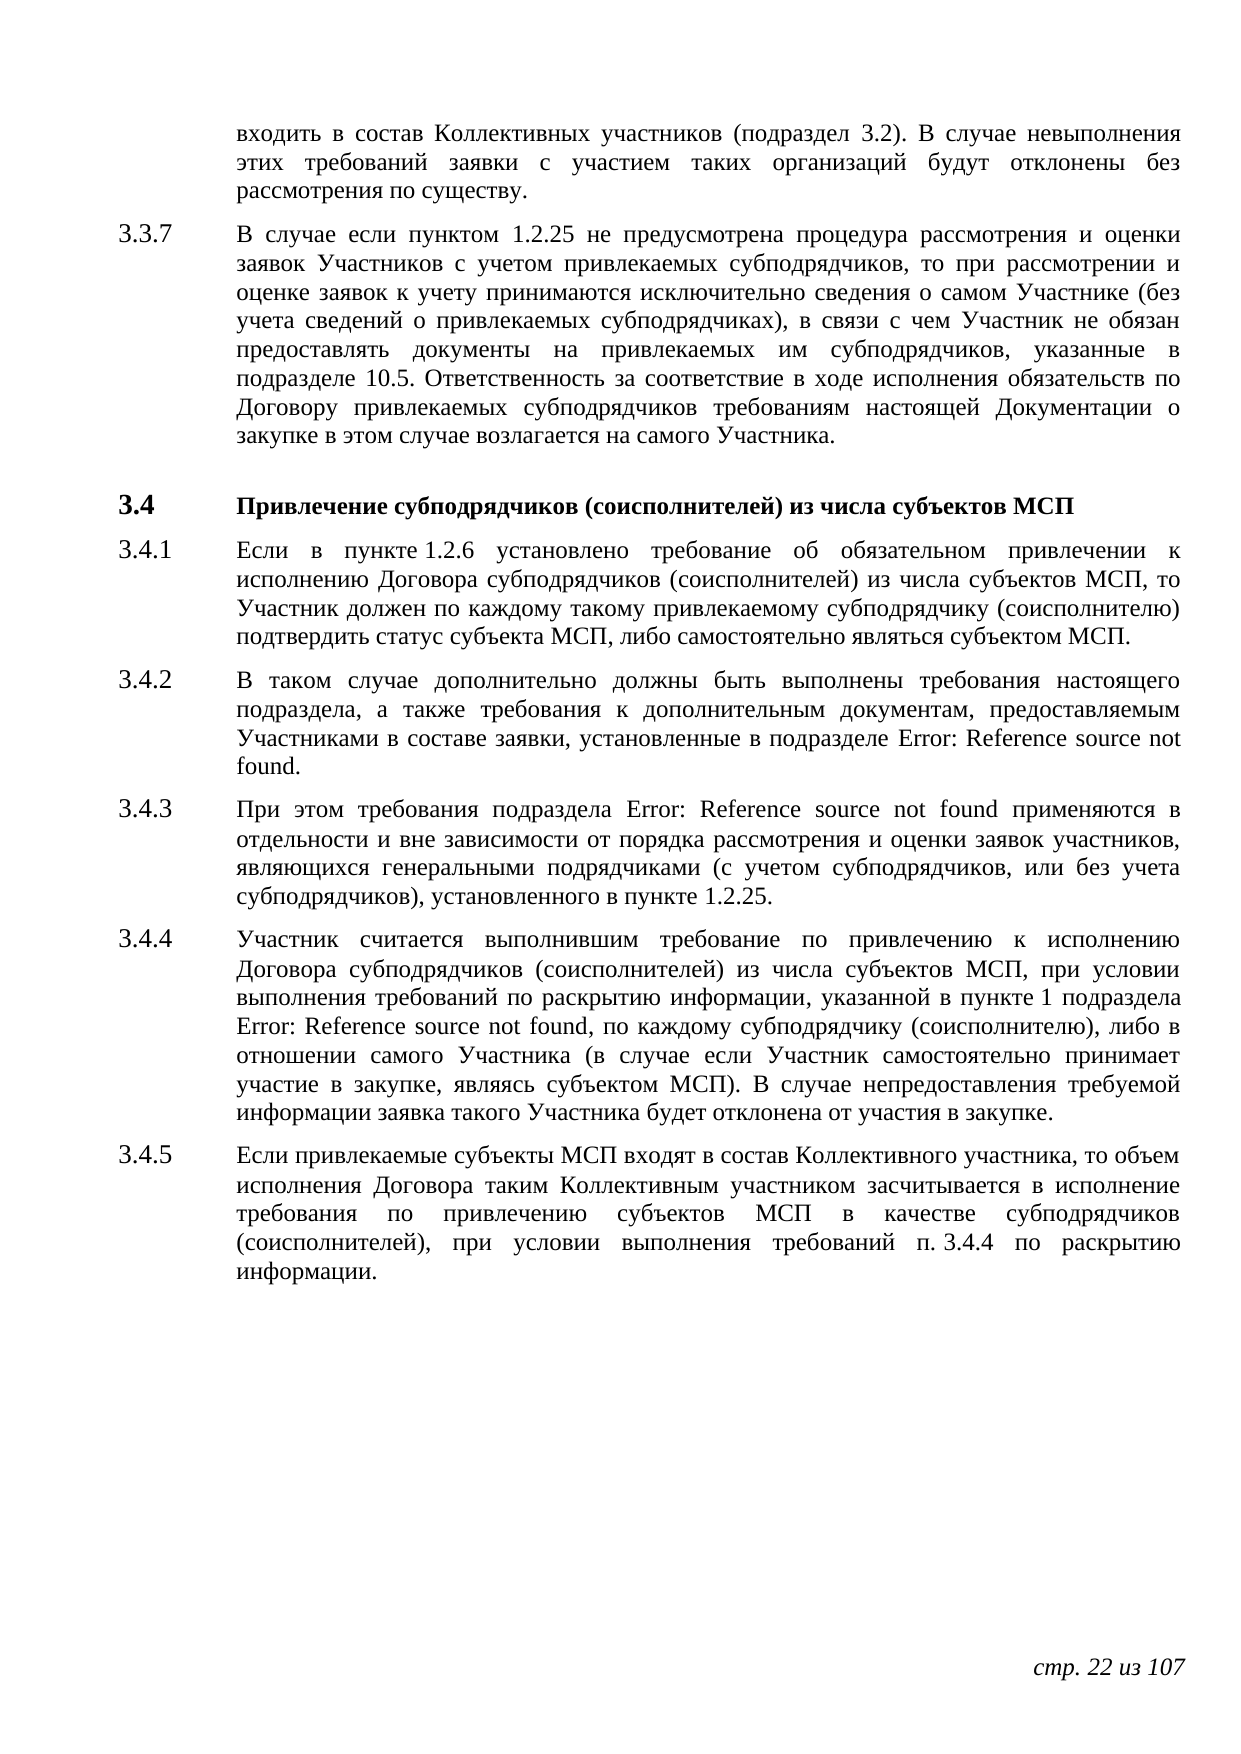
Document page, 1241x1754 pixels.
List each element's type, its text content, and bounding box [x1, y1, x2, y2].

text При этом требования подраздела 10.6 применяются в отдельности и вне зависимости от порядка рассмотрения и оценки заявок участников, являющихся генеральными подрядчиками (с учетом субподрядчиков, или без учета субподрядчиков), установленного в пункте 1.2.25. [118, 793, 1181, 910]
text Если в пункте 1.2.6 установлено требование об обязательном привлечении к исполнению Договора субподрядчиков (соисполнителей) из числа субъектов МСП, то Участник должен по каждому такому привлекаемому субподрядчику (соисполнителю) подтвердить статус субъекта МСП, либо самостоятельно являться субъектом МСП. [118, 533, 1181, 650]
text Если привлекаемые субъекты МСП входят в состав Коллективного участника, то объем исполнения Договора таким Коллективным участником засчитывается в исполнение требования по привлечению субъектов МСП в качестве субподрядчиков (соисполнителей), при условии выполнения требований п. 3.4.4 по раскрытию информации. [118, 1139, 1181, 1285]
text Участник считается выполнившим требование по привлечению к исполнению Договора субподрядчиков (соисполнителей) из числа субъектов МСП, при условии выполнения требований по раскрытию информации, указанной в пункте 1 подраздела 10.6, по каждому субподрядчику (соисполнителю), либо в отношении самого Участника (в случае если Участник самостоятельно принимает участие в закупке, являясь субъектом МСП). В случае непредоставления требуемой информации заявка такого Участника будет отклонена от участия в закупке. [118, 922, 1181, 1126]
subtitle Привлечение субподрядчиков (соисполнителей) из числа субъектов МСП [118, 487, 1181, 520]
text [118, 118, 1181, 204]
text В таком случае дополнительно должны быть выполнены требования настоящего подраздела, а также требования к дополнительным документам, предоставляемым Участниками в составе заявки, установленные в подразделе 10.6. [118, 663, 1181, 780]
text В случае если пунктом 1.2.25 не предусмотрена процедура рассмотрения и оценки заявок Участников с учетом привлекаемых субподрядчиков, то при рассмотрении и оценке заявок к учету принимаются исключительно сведения о самом Участнике (без учета сведений о привлекаемых субподрядчиках), в связи с чем Участник не обязан предоставлять документы на привлекаемых им субподрядчиков, указанные в подразделе 10.5. Ответственность за соответствие в ходе исполнения обязательств по Договору привлекаемых субподрядчиков требованиям настоящей Документации о закупке в этом случае возлагается на самого Участника. [118, 217, 1181, 449]
